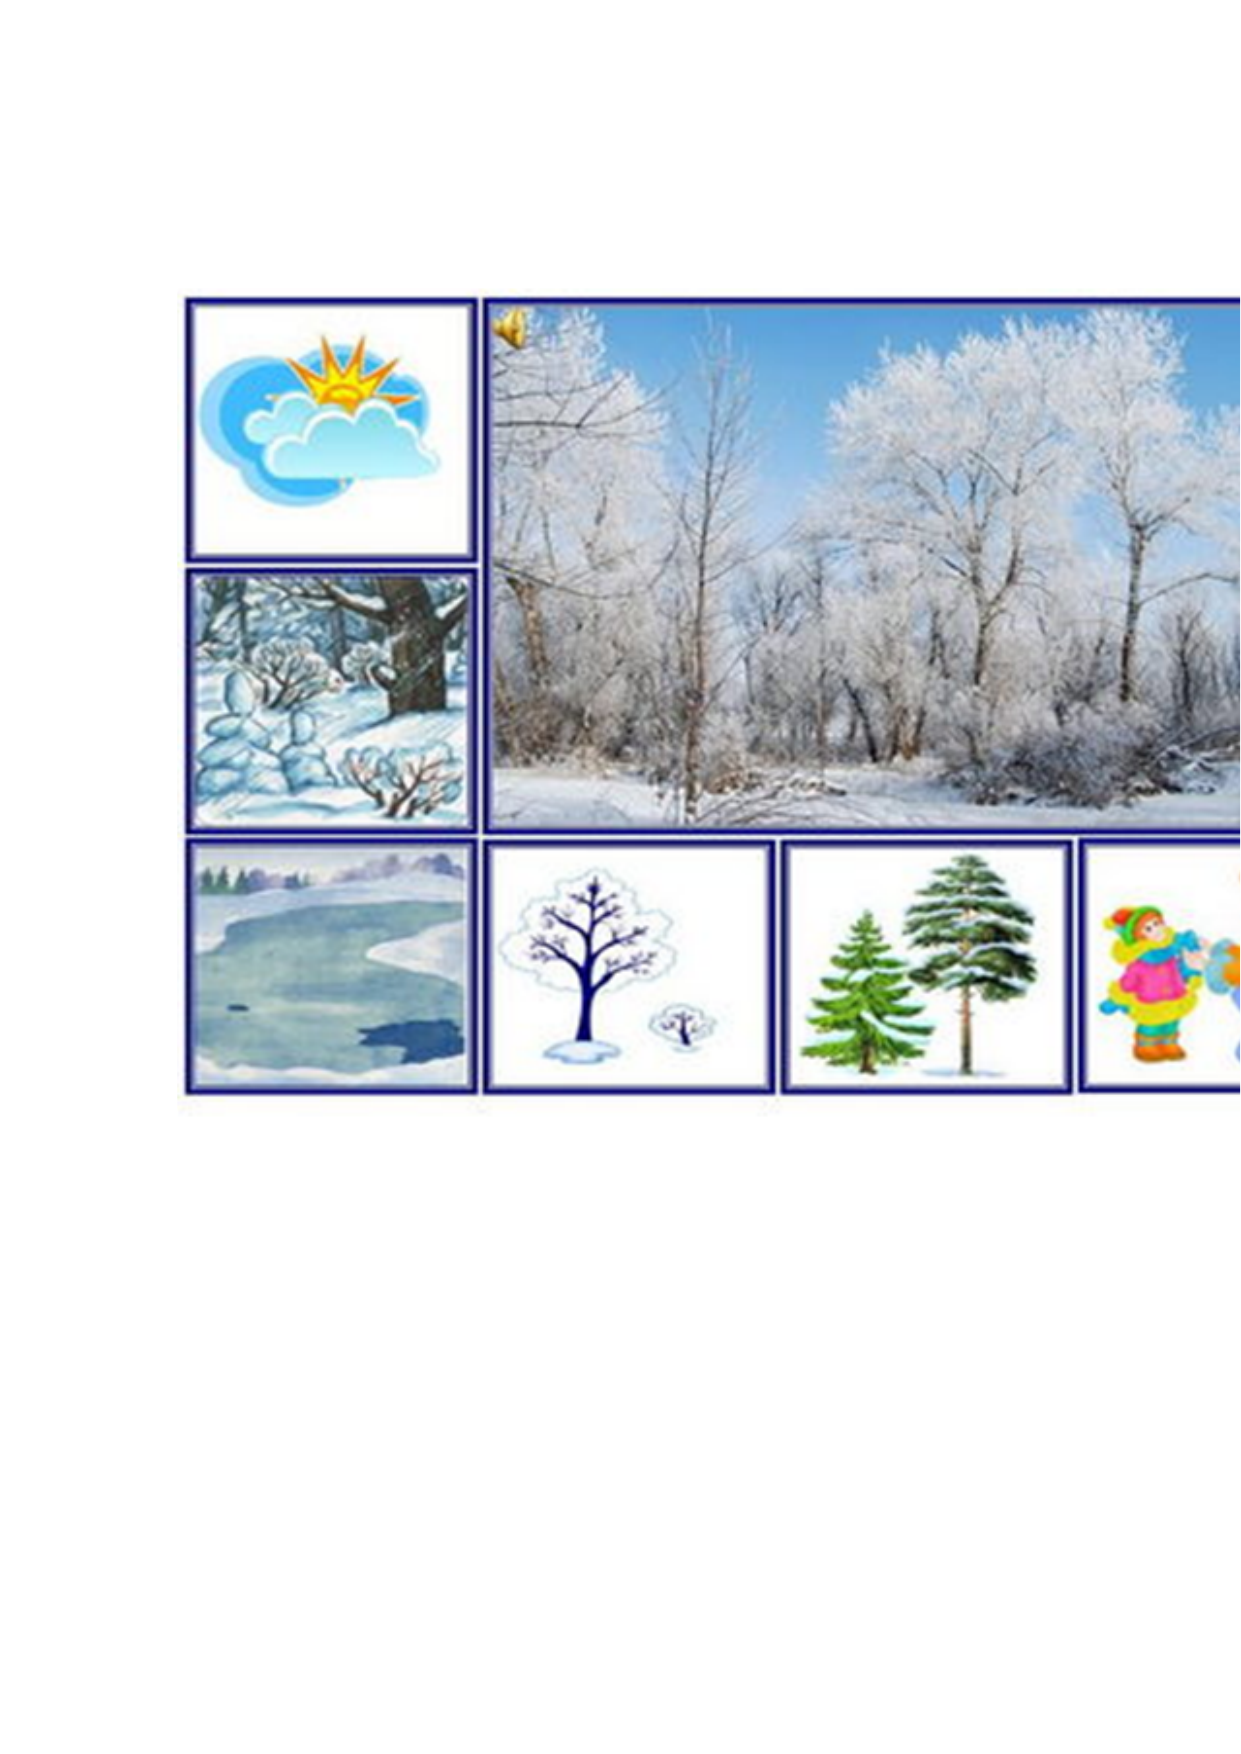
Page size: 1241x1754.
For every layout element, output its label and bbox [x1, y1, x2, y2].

picture [177, 176, 1241, 1251]
